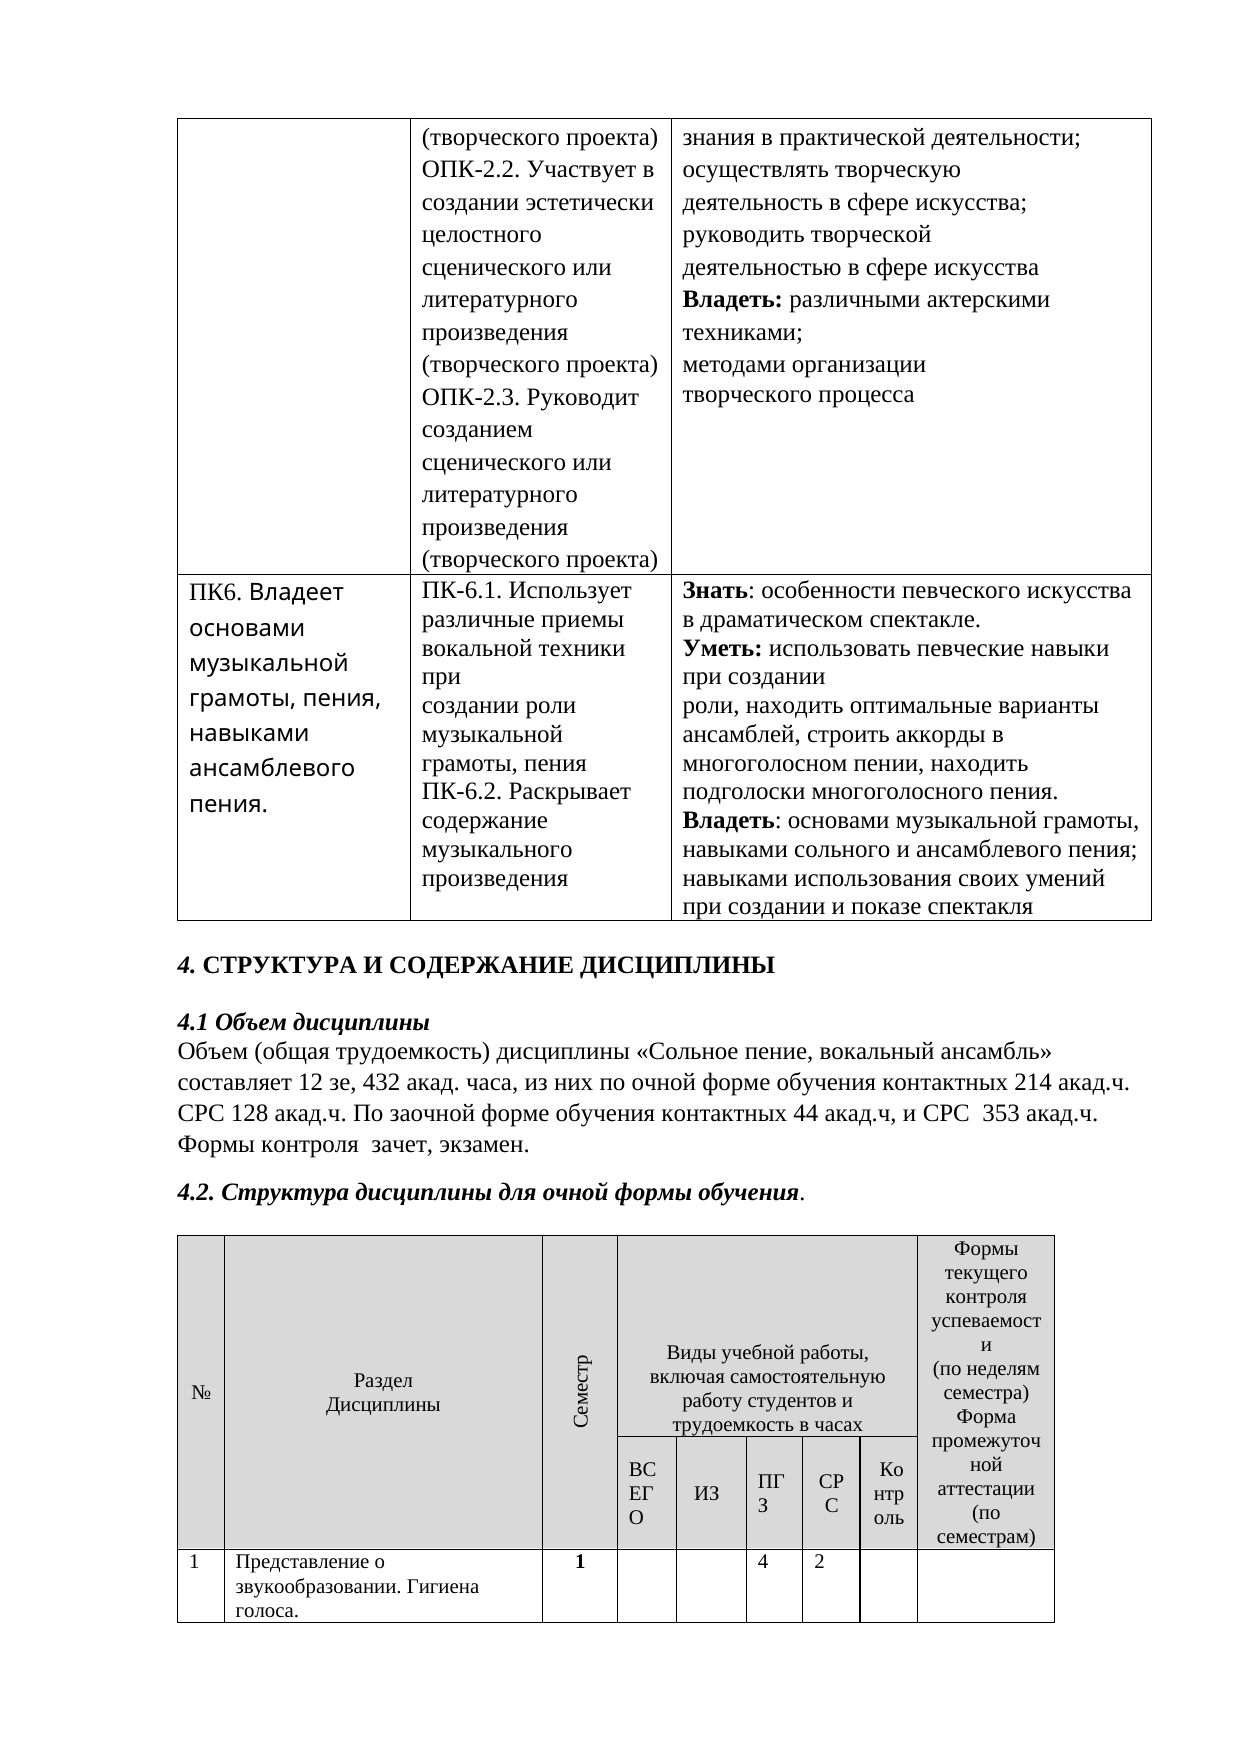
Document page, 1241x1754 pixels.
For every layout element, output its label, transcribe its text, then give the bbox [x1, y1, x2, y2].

table_cell Контроль [861, 1437, 917, 1548]
table_header Семестр [543, 1236, 617, 1548]
table_cell ПК6. Владеет основами музыкальной грамоты, пения, навыками ансамблевого пения. [178, 575, 410, 920]
table_header Формы текущего контроля успеваемости (по неделям семестра) Форма промежуточной аттестации (по семестрам) [918, 1236, 1054, 1548]
table_cell ПГЗ [747, 1437, 802, 1548]
table_cell 4 [747, 1550, 802, 1622]
table_cell [918, 1550, 1054, 1622]
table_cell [178, 119, 410, 574]
table_cell [677, 1550, 746, 1622]
table_cell 1 [543, 1550, 617, 1622]
text 4. СТРУКТУРА И СОДЕРЖАНИЕ ДИСЦИПЛИНЫ [177, 950, 1152, 979]
text 4.1 Объем дисциплины [177, 1007, 1152, 1036]
table_cell Знать: особенности певческого искусства в драматическом спектакле. Уметь: использовать певческие навыки при создании роли, находить оптимальные варианты ансамблей, строить аккорды в многоголосном пении, находить подголоски многоголосного пения. Владеть: основами музыкальной грамоты, навыками сольного и ансамблевого пения; навыками использования своих умений при создании и показе спектакля [672, 575, 1151, 920]
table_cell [672, 119, 1151, 574]
table_cell СРС [803, 1437, 859, 1548]
table_header Виды учебной работы, включая самостоятельную работу студентов и трудоемкость в часах [618, 1236, 917, 1436]
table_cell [411, 119, 671, 574]
table_cell [861, 1550, 917, 1622]
table_header Раздел Дисциплины [225, 1236, 542, 1548]
table_header № [178, 1236, 224, 1548]
table_cell Представление о звукообразовании. Гигиена голоса. [225, 1550, 542, 1622]
table_cell 2 [803, 1550, 859, 1622]
table_cell [618, 1550, 676, 1622]
text Объем (общая трудоемкость) дисциплины «Сольное пение, вокальный ансамбль» составляет 12 зе, 432 акад. часа, из них по очной форме обучения контактных 214 акад.ч. СРС 128 акад.ч. По заочной форме обучения контактных 44 акад.ч, и СРС 353 акад.ч. Формы контроля зачет, экзамен. [177, 1036, 1152, 1158]
text 4.2. Структура дисциплины для очной формы обучения. [177, 1177, 1152, 1206]
table_cell ИЗ [677, 1437, 746, 1548]
table_cell ВСЕГО [618, 1437, 676, 1548]
table_cell 1 [178, 1550, 224, 1622]
